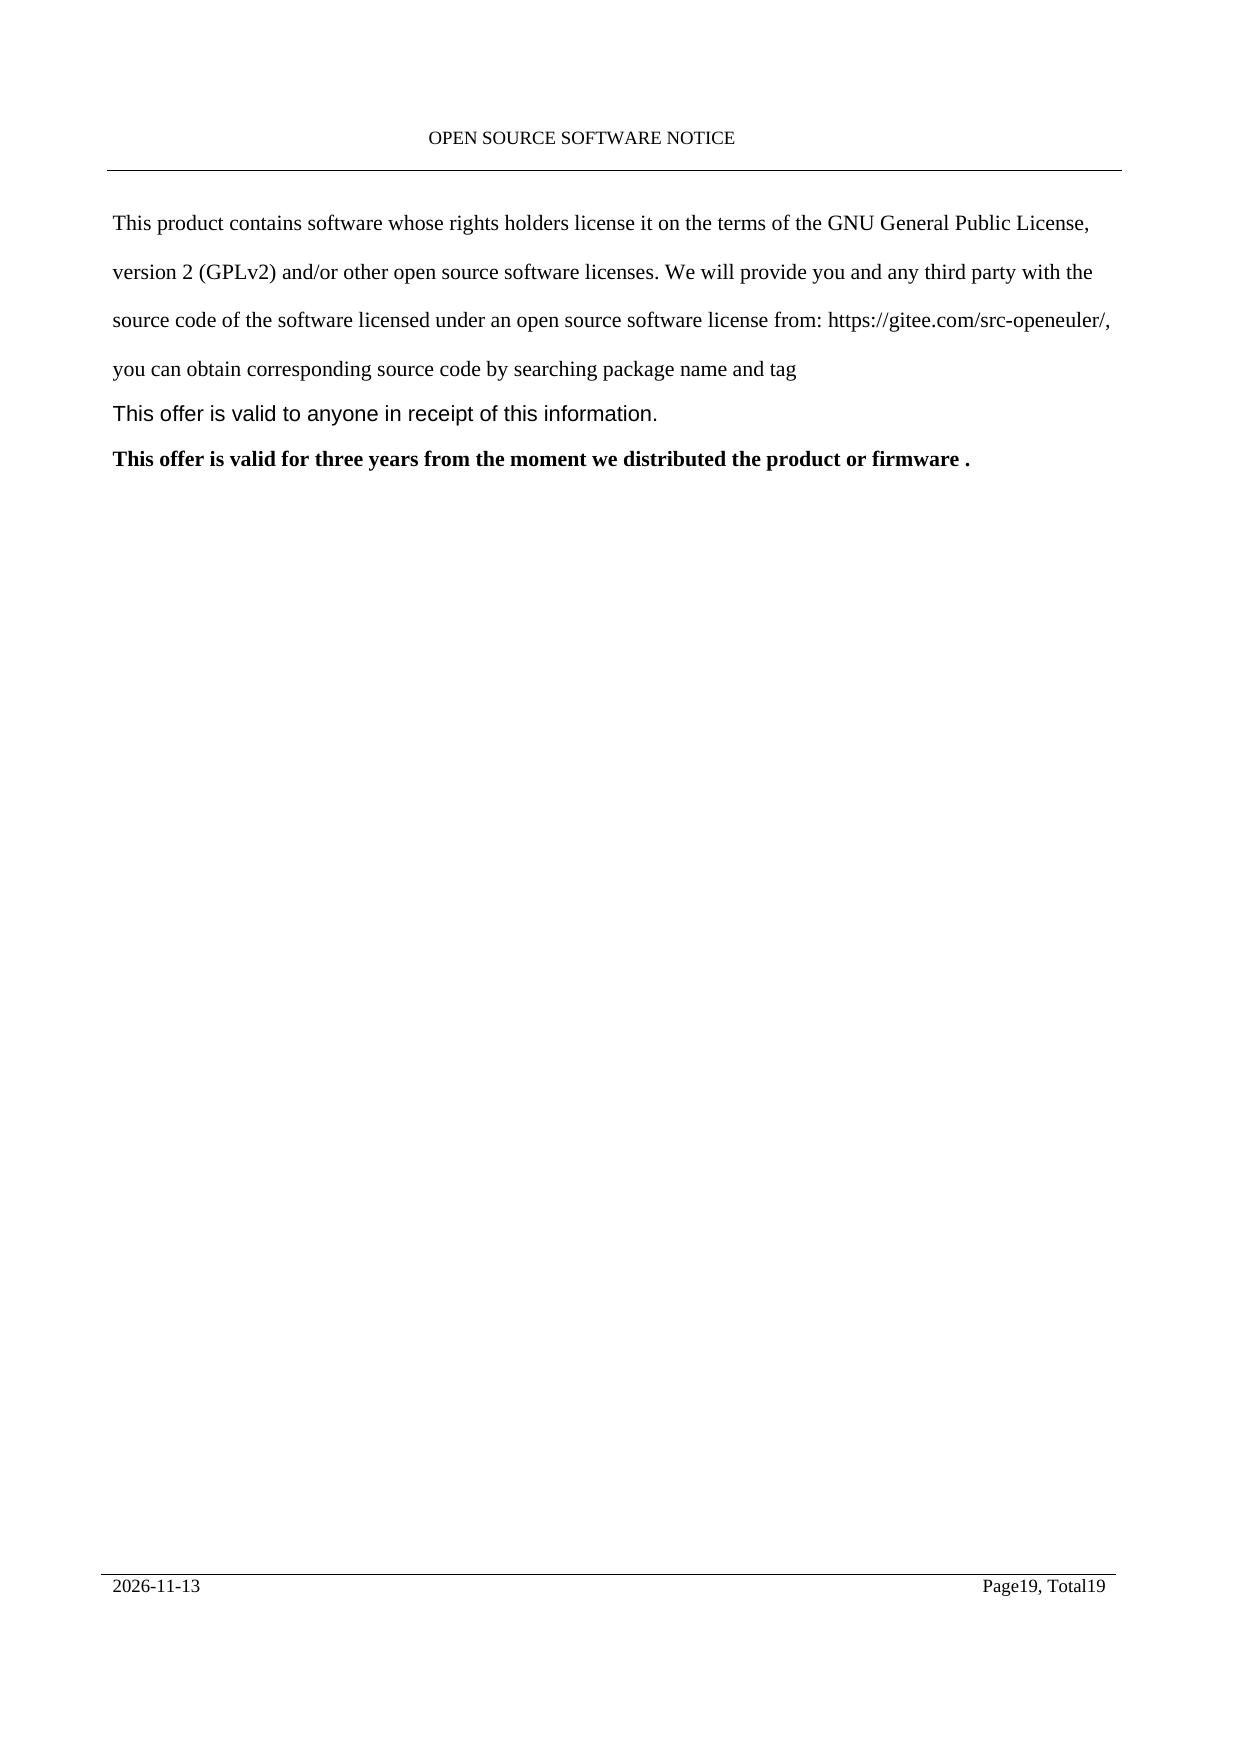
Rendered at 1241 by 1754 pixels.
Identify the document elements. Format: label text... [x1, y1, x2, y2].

text This offer is valid for three years from the moment we distributed the product or firmware . [112, 443, 1128, 475]
text This offer is valid to anyone in receipt of this information. [112, 398, 1128, 430]
text This product contains software whose rights holders license it on the terms of the GNU General Public License, version 2 (GPLv2) and/or other open source software licenses. We will provide you and any third party with the source code of the software licensed under an open source software license from: https://gitee.com/src-openeuler/, you can obtain corresponding source code by searching package name and tag [112, 206, 1128, 385]
